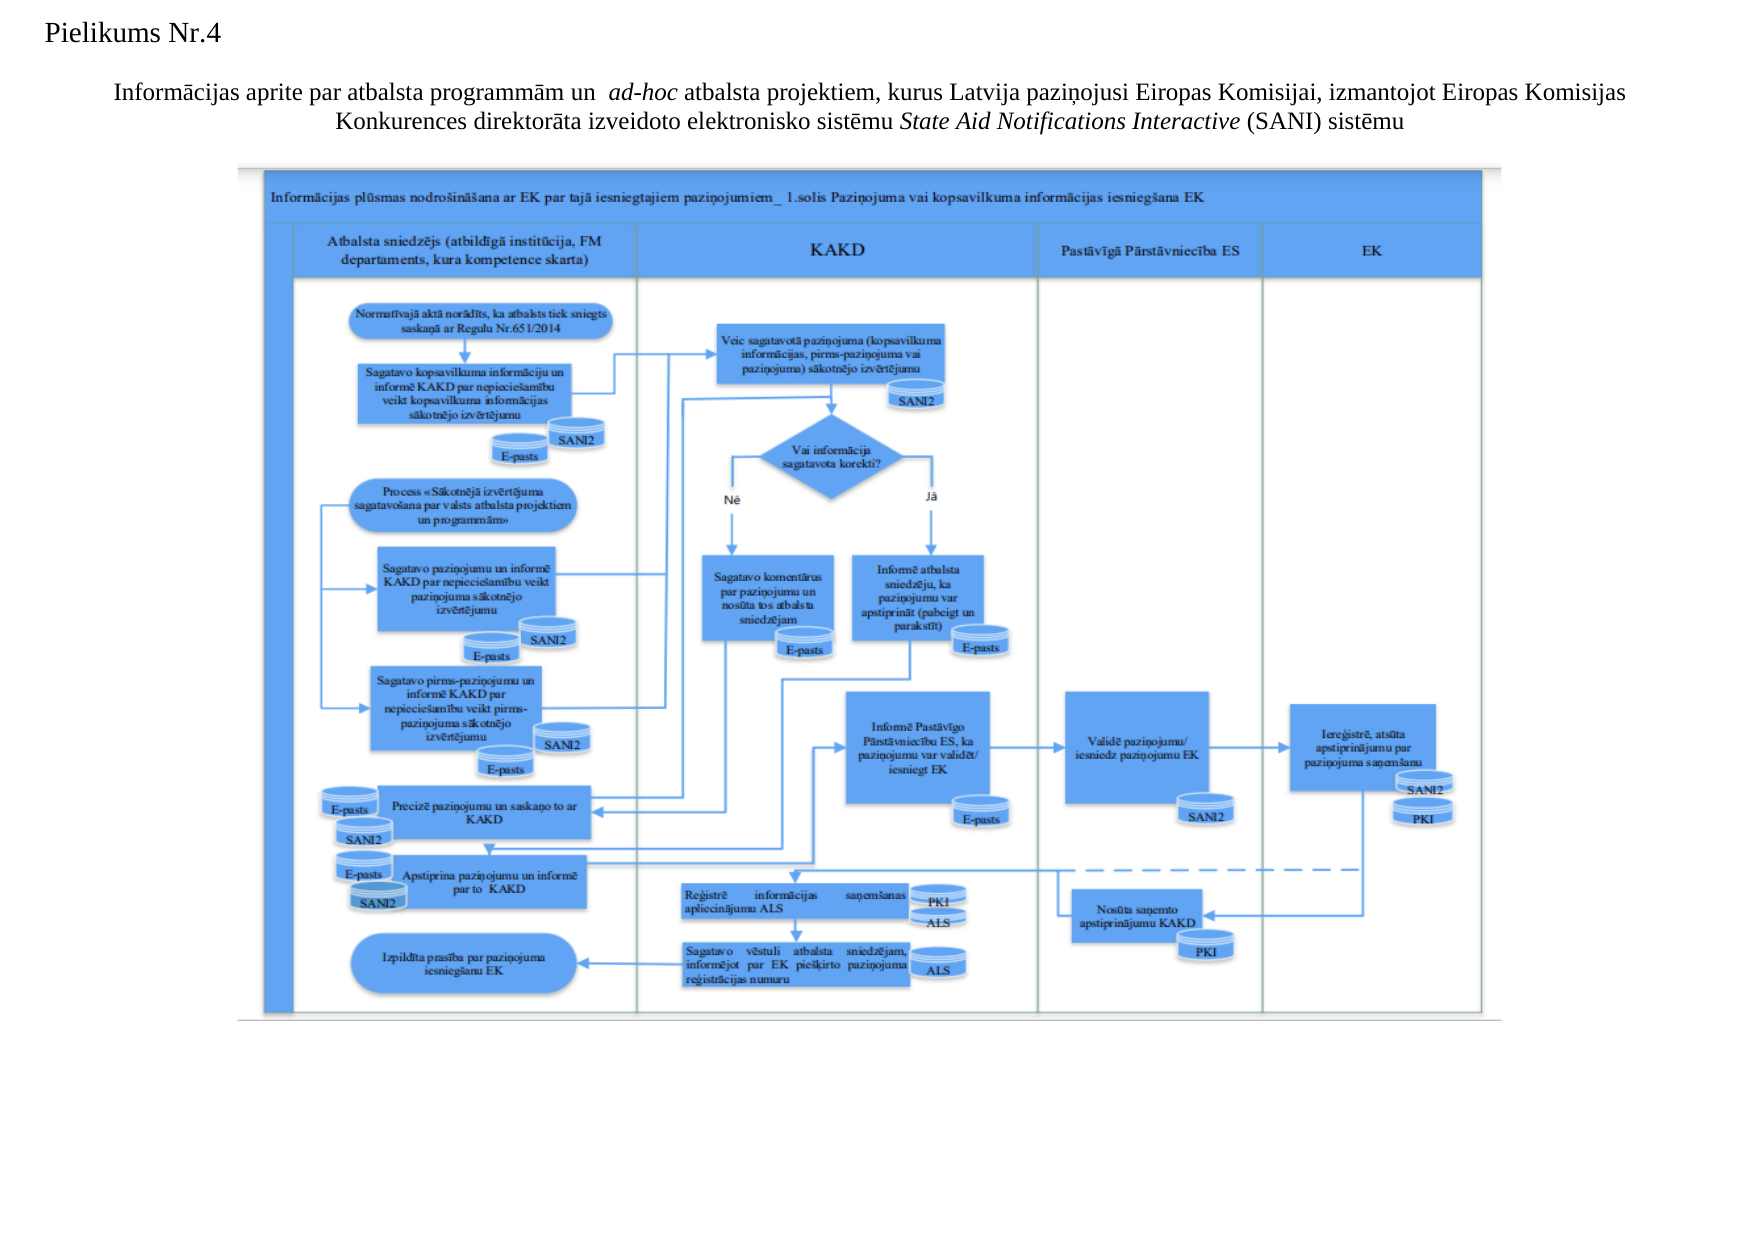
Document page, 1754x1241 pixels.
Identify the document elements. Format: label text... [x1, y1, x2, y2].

text Informācijas aprite par atbalsta programmām un ad-hoc atbalsta projektiem, kurus Latvija paziņojusi Eiropas Komisijai, izmantojot Eiropas Komisijas Konkurences direktorāta izveidoto elektronisko sistēmu State Aid Notifications Interactive (SANI) sistēmu [44, 77, 1695, 134]
text Pielikums Nr.4 [44, 15, 1695, 48]
picture [237, 163, 1502, 1021]
